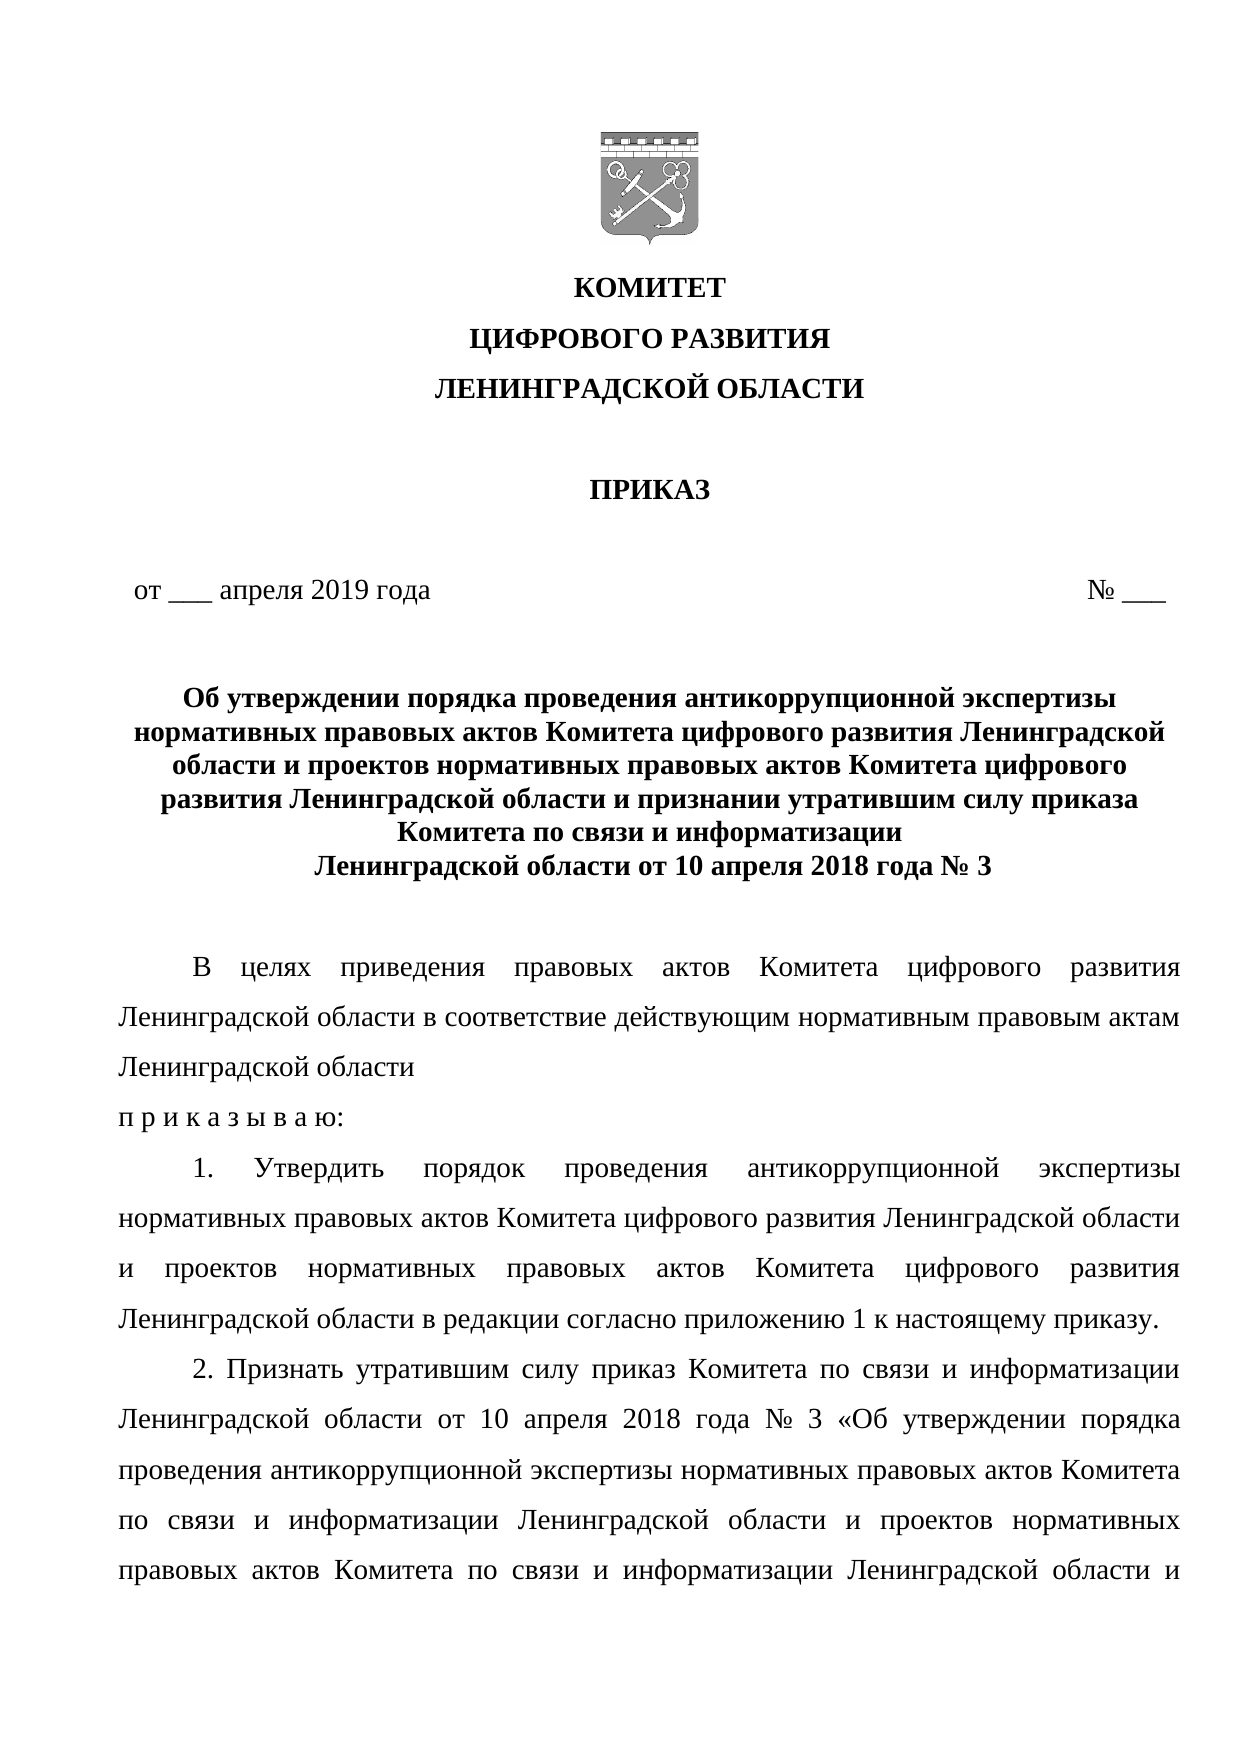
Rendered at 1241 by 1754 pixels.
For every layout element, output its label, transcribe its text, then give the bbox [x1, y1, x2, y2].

text п р и к а з ы в а ю: [118, 1099, 1181, 1133]
text от ___ апреля 2019 года № ___ [118, 572, 1181, 606]
text КОМИТЕТ [118, 271, 1181, 304]
text Ленинградской области от 10 апреля 2018 года № 3 [118, 848, 1181, 882]
text Об утверждении порядка проведения антикоррупционной экспертизы нормативных правовых актов Комитета цифрового развития Ленинградской области и проектов нормативных правовых актов Комитета цифрового развития Ленинградской области и признании утратившим силу приказа Комитета по связи и информатизации [118, 680, 1181, 848]
list 1. Утвердить порядок проведения антикоррупционной экспертизы нормативных правовых актов Комитета цифрового развития Ленинградской области и проектов нормативных правовых актов Комитета цифрового развития Ленинградской области в редакции согласно приложению 1 к настоящему приказу. [118, 1150, 1181, 1334]
text ЦИФРОВОГО РАЗВИТИЯ [118, 321, 1181, 354]
text ЛЕНИНГРАДСКОЙ ОБЛАСТИ [118, 371, 1181, 405]
text В целях приведения правовых актов Комитета цифрового развития Ленинградской области в соответствие действующим нормативным правовым актам Ленинградской области [118, 949, 1181, 1083]
text ПРИКАЗ [118, 472, 1181, 505]
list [118, 1351, 1181, 1586]
picture [600, 132, 699, 245]
